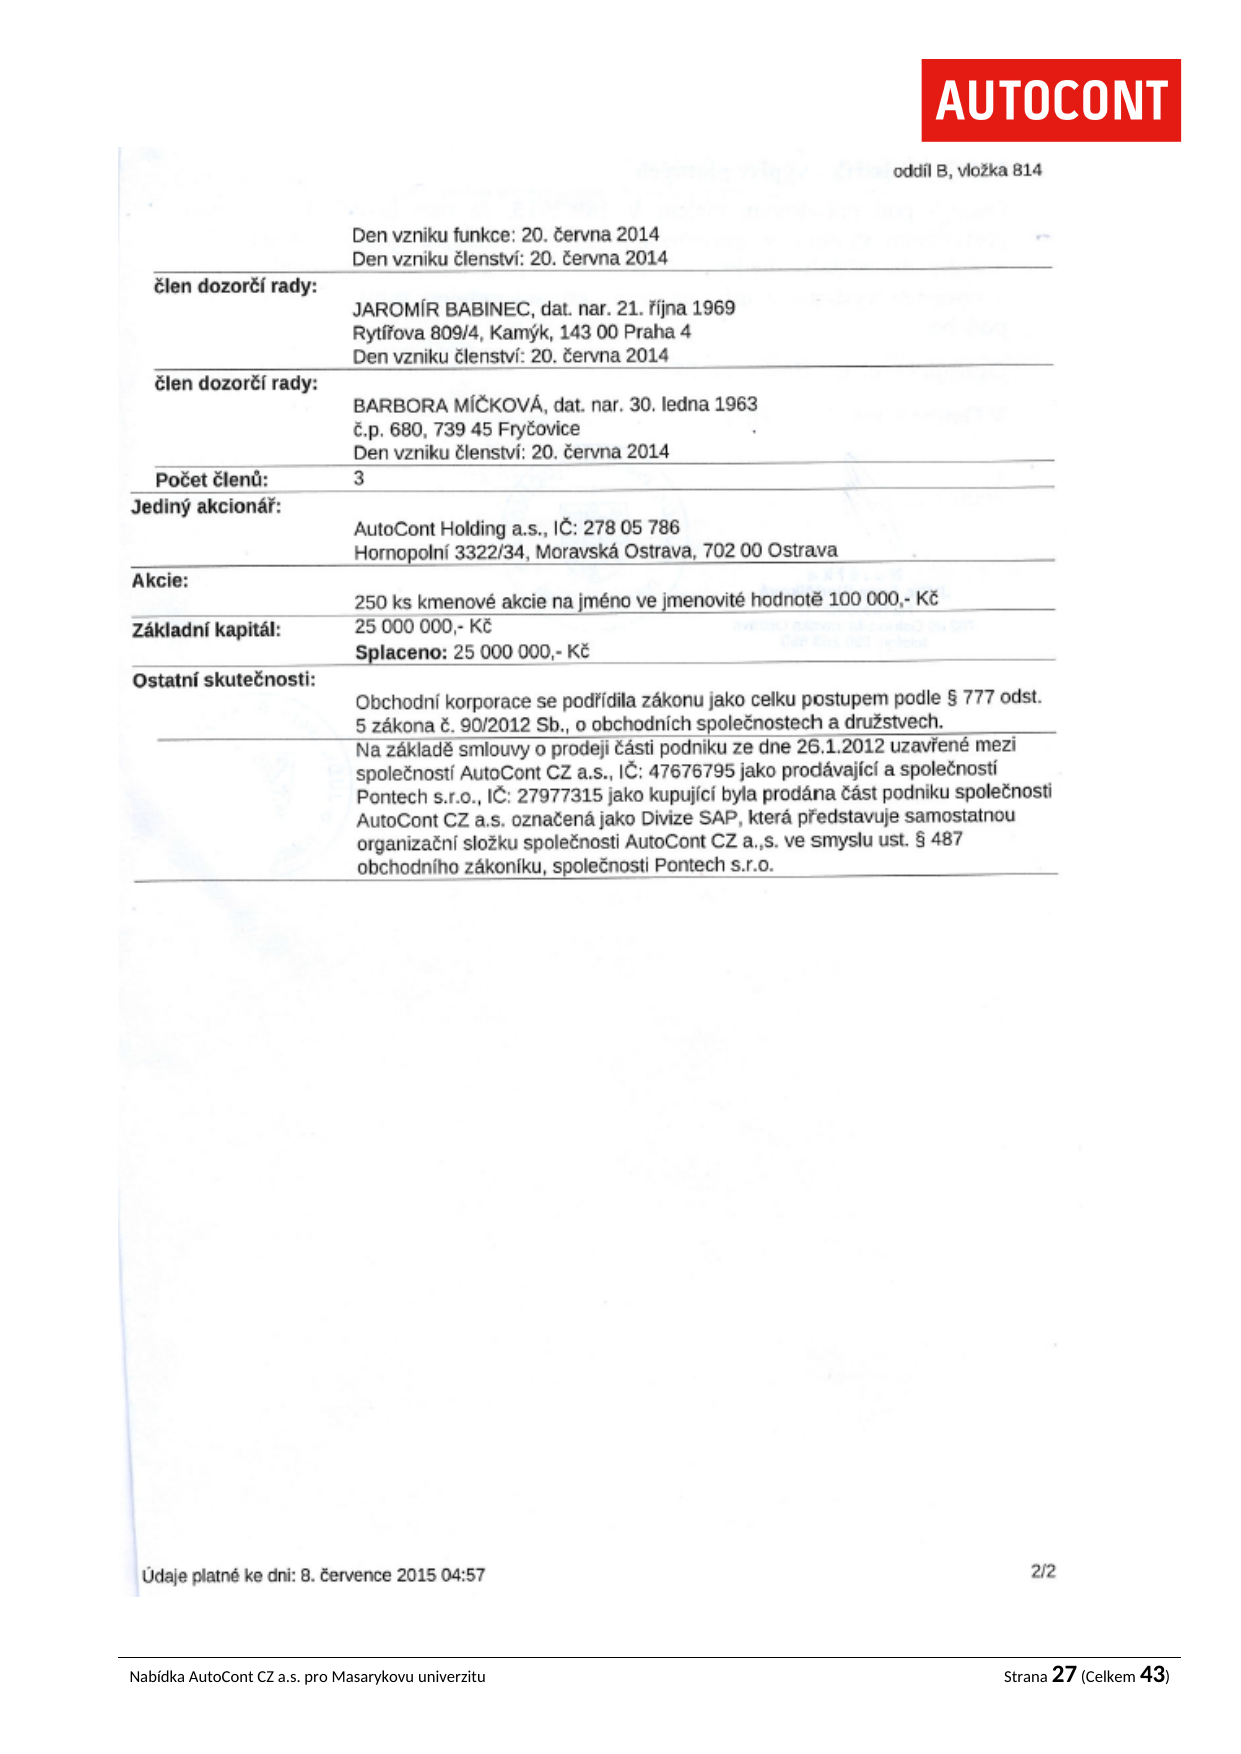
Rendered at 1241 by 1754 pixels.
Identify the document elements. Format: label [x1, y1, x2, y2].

picture [921, 59, 1182, 142]
